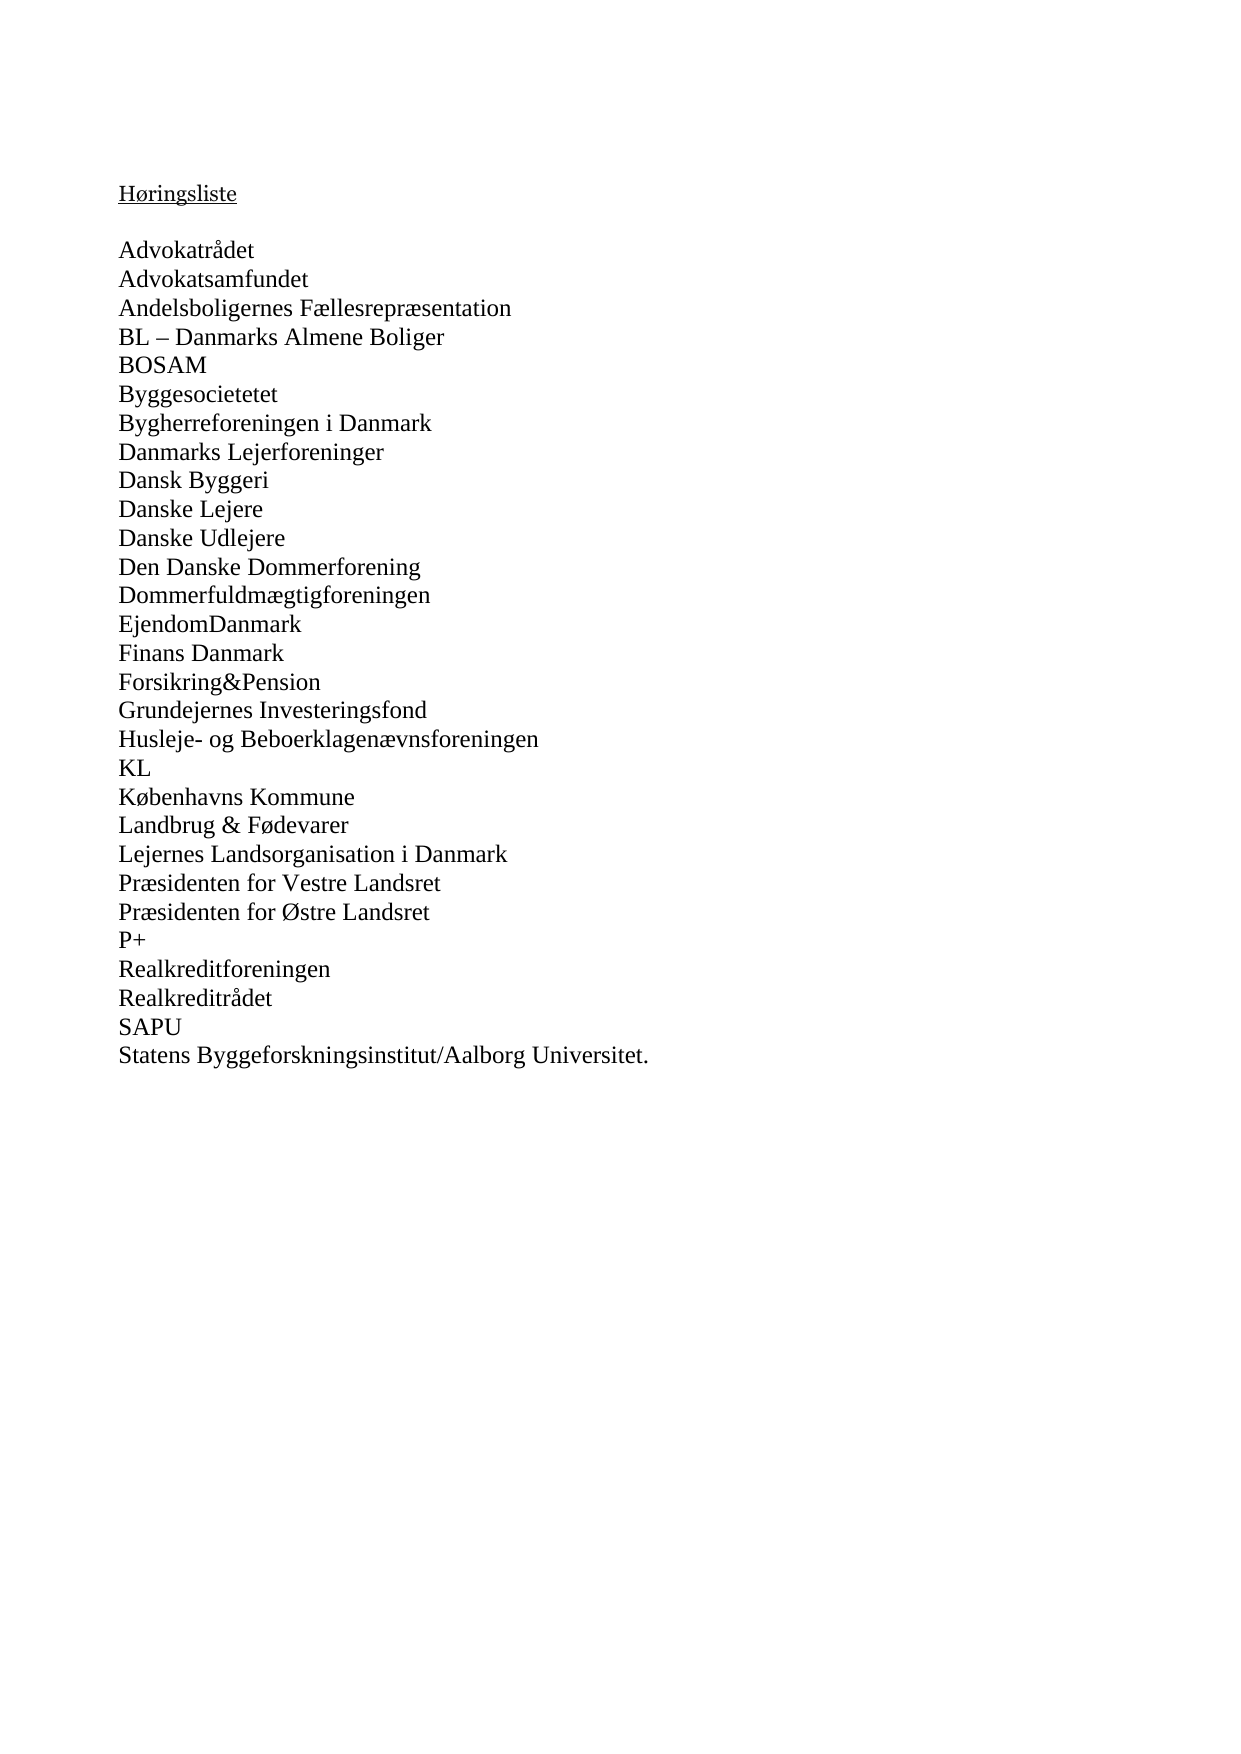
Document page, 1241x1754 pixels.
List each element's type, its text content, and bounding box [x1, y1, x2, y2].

text Andelsboligernes Fællesrepræsentation [118, 293, 1122, 322]
text Realkreditrådet [118, 983, 1122, 1012]
text Advokatsamfundet [118, 264, 1122, 293]
text BOSAM [118, 351, 1122, 379]
text Præsidenten for Vestre Landsret [118, 868, 1122, 897]
text Husleje- og Beboerklagenævnsforeningen [118, 724, 1122, 753]
text Bygherreforeningen i Danmark [118, 408, 1122, 437]
text Præsidenten for Østre Landsret [118, 897, 1122, 926]
text Danske Udlejere [118, 523, 1122, 552]
text Dansk Byggeri [118, 466, 1122, 494]
text Danmarks Lejerforeninger [118, 437, 1122, 466]
text Statens Byggeforskningsinstitut/Aalborg Universitet. [118, 1041, 1122, 1069]
text SAPU [118, 1012, 1122, 1041]
text Finans Danmark [118, 638, 1122, 667]
text P+ [118, 926, 1122, 954]
text Realkreditforeningen [118, 954, 1122, 983]
text Høringsliste [118, 177, 1122, 206]
text Den Danske Dommerforening [118, 552, 1122, 581]
text Danske Lejere [118, 494, 1122, 523]
text Lejernes Landsorganisation i Danmark [118, 839, 1122, 868]
text Landbrug & Fødevarer [118, 811, 1122, 839]
text EjendomDanmark [118, 609, 1122, 638]
text Forsikring&Pension [118, 667, 1122, 696]
text Dommerfuldmægtigforeningen [118, 581, 1122, 609]
text BL – Danmarks Almene Boliger [118, 322, 1122, 351]
text Grundejernes Investeringsfond [118, 696, 1122, 724]
text Byggesocietetet [118, 379, 1122, 408]
text Advokatrådet [118, 236, 1122, 264]
text Københavns Kommune [118, 782, 1122, 811]
text KL [118, 753, 1122, 782]
